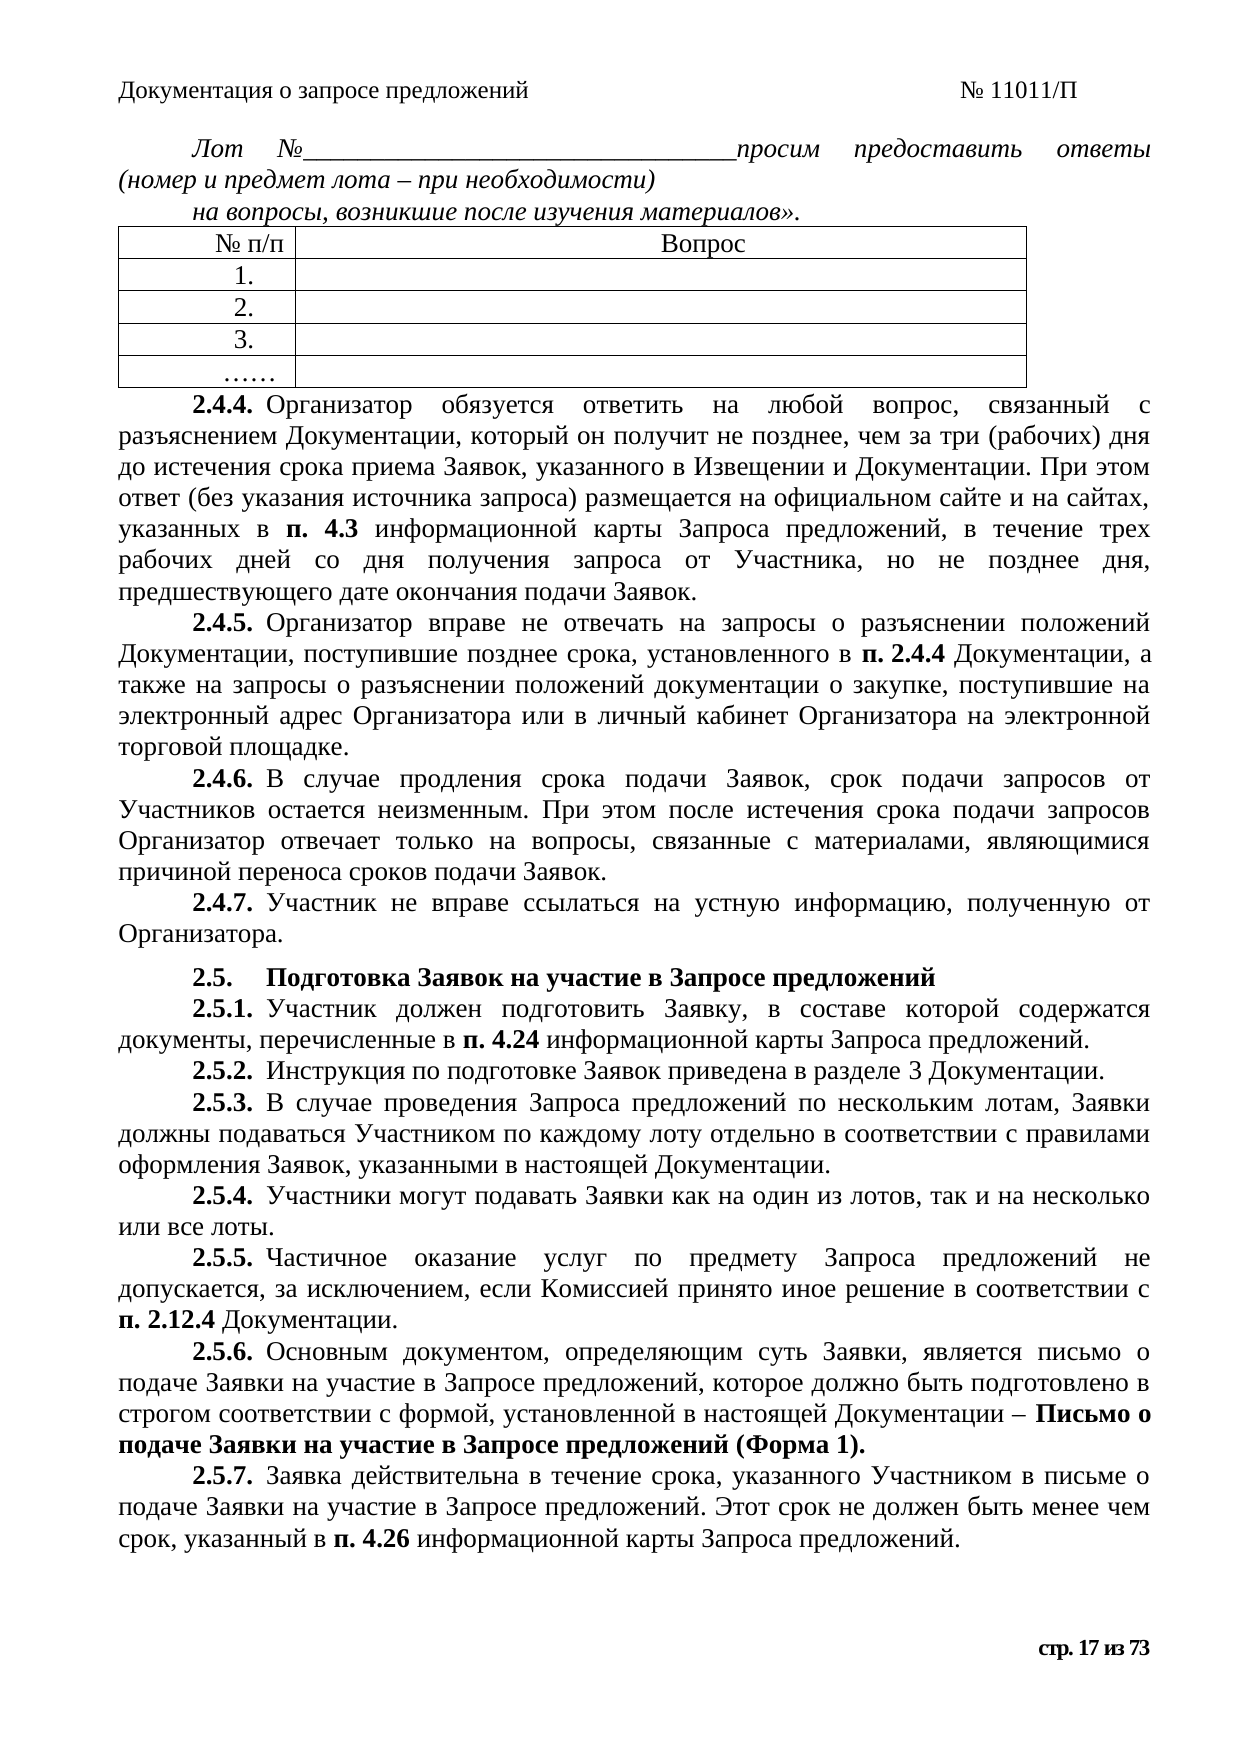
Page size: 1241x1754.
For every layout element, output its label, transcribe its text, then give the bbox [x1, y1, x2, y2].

text Лот №________________________________просим предоставить ответы (номер и предмет лота – при необходимости) [118, 132, 1152, 195]
text Организатор вправе не отвечать на запросы о разъяснении положений Документации, поступившие позднее срока, установленного в п. 2.4.4 Документации, а также на запросы о разъяснении положений документации о закупке, поступившие на электронный адрес Организатора или в личный кабинет Организатора на электронной торговой площадке. [118, 606, 1152, 762]
table_cell 1. [119, 259, 295, 290]
text Инструкция по подготовке Заявок приведена в разделе 3 Документации. [118, 1054, 1152, 1086]
text Подготовка Заявок на участие в Запросе предложений [118, 961, 1152, 992]
text Участник не вправе ссылаться на устную информацию, полученную от Организатора. [118, 886, 1152, 948]
table_cell 3. [119, 324, 295, 355]
text Участник должен подготовить Заявку, в составе которой содержатся документы, перечисленные в п. 4.24 информационной карты Запроса предложений. [118, 992, 1152, 1054]
text Организатор обязуется ответить на любой вопрос, связанный с разъяснением Документации, который он получит не позднее, чем за три (рабочих) дня до истечения срока приема Заявок, указанного в Извещении и Документации. При этом ответ (без указания источника запроса) размещается на официальном сайте и на сайтах, указанных в п. 4.3 информационной карты Запроса предложений, в течение трех рабочих дней со дня получения запроса от Участника, но не позднее дня, предшествующего дате окончания подачи Заявок. [118, 388, 1152, 606]
table_cell [296, 324, 1026, 355]
table_cell [296, 291, 1026, 322]
table_cell [296, 259, 1026, 290]
text на вопросы, возникшие после изучения материалов». [118, 195, 1152, 226]
text В случае продления срока подачи Заявок, срок подачи запросов от Участников остается неизменным. При этом после истечения срока подачи запросов Организатор отвечает только на вопросы, связанные с материалами, являющимися причиной переноса сроков подачи Заявок. [118, 762, 1152, 886]
table_cell …… [119, 356, 295, 387]
table_header Вопрос [296, 227, 1026, 258]
text В случае проведения Запроса предложений по нескольким лотам, Заявки должны подаваться Участником по каждому лоту отдельно в соответствии с правилами оформления Заявок, указанными в настоящей Документации. [118, 1086, 1152, 1179]
table_header № п/п [119, 227, 295, 258]
text Заявка действительна в течение срока, указанного Участником в письме о подаче Заявки на участие в Запросе предложений. Этот срок не должен быть менее чем срок, указанный в п. 4.26 информационной карты Запроса предложений. [118, 1459, 1152, 1553]
text Участники могут подавать Заявки как на один из лотов, так и на несколько или все лоты. [118, 1179, 1152, 1241]
table_cell [296, 356, 1026, 387]
text Частичное оказание услуг по предмету Запроса предложений не допускается, за исключением, если Комиссией принято иное решение в соответствии с п. 2.12.4 Документации. [118, 1241, 1152, 1335]
table_cell 2. [119, 291, 295, 322]
text Основным документом, определяющим суть Заявки, является письмо о подаче Заявки на участие в Запросе предложений, которое должно быть подготовлено в строгом соответствии с формой, установленной в настоящей Документации – Письмо о подаче Заявки на участие в Запросе предложений (Форма 1). [118, 1335, 1152, 1459]
